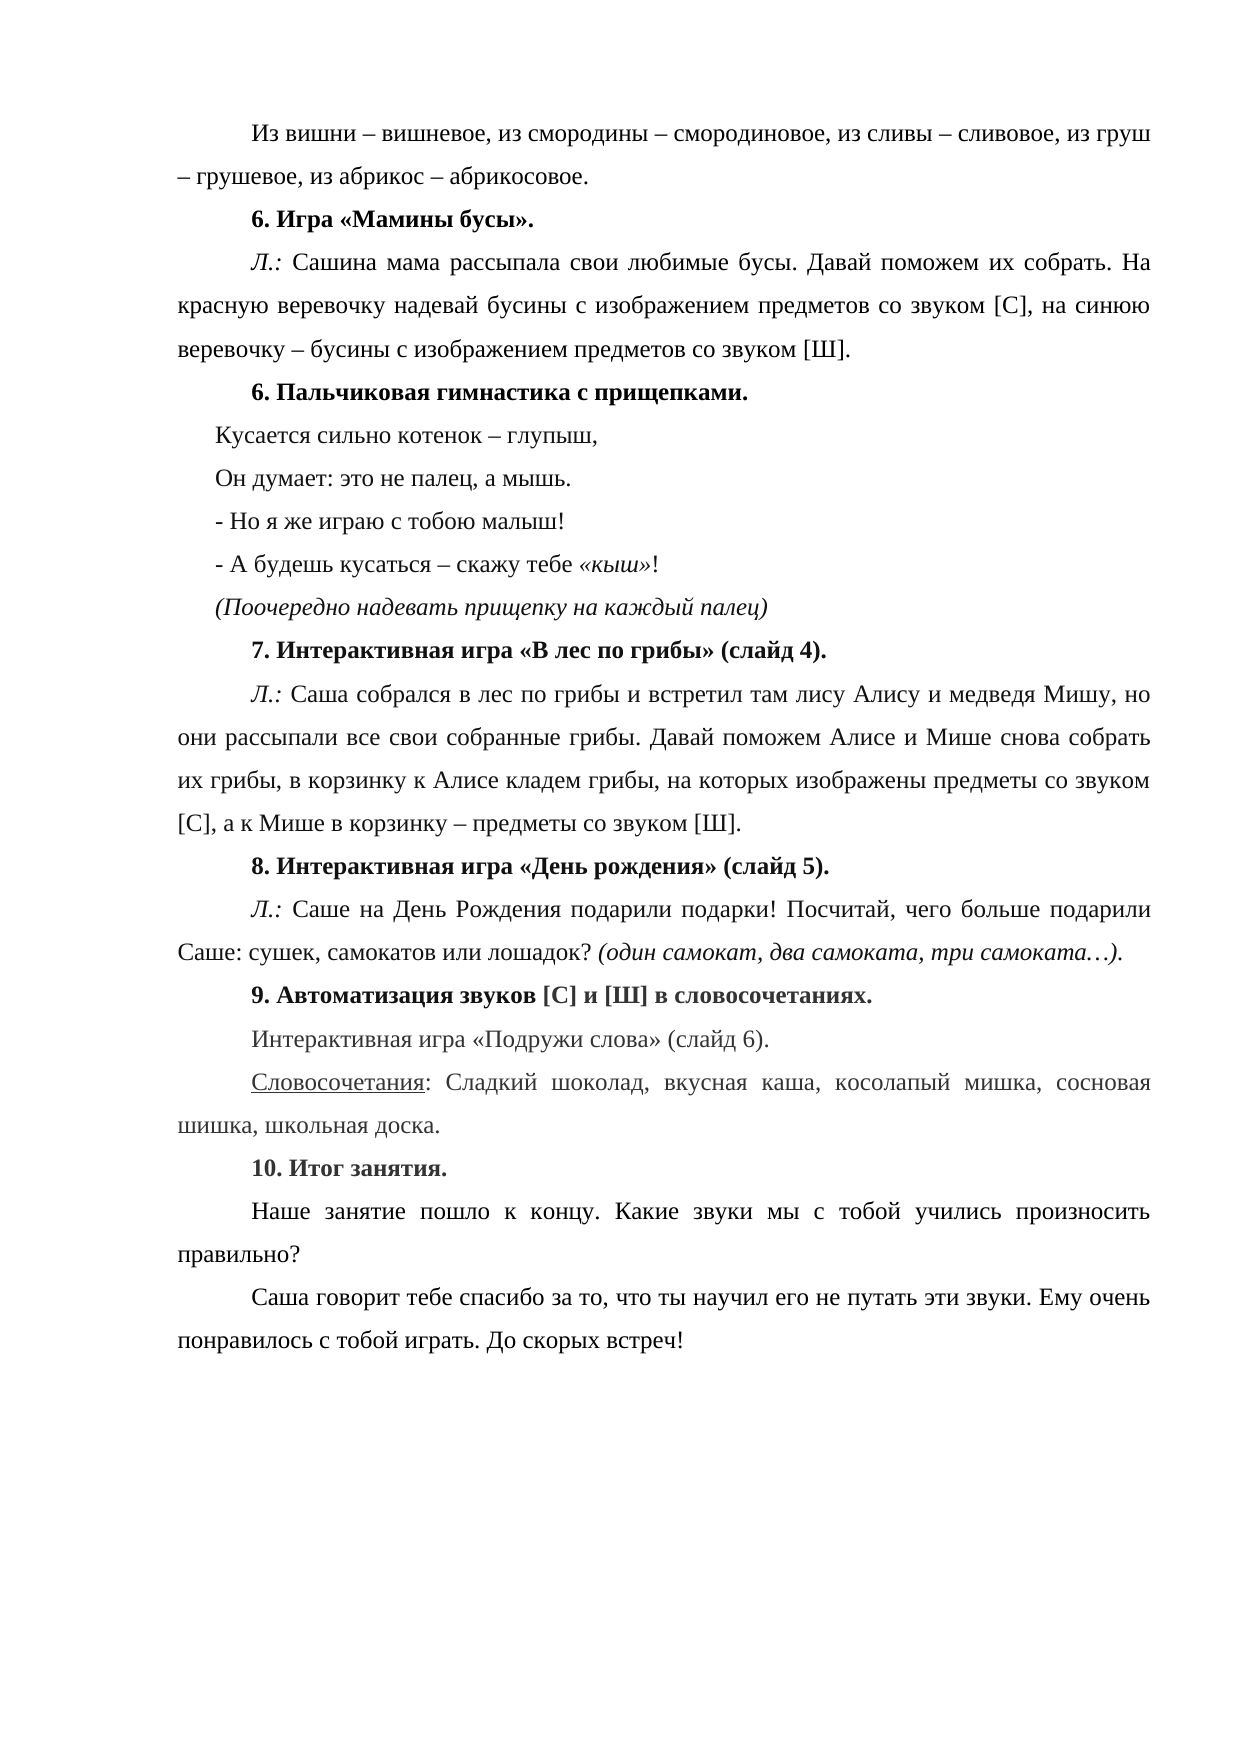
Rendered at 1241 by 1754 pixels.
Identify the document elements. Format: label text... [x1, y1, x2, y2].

text Саша говорит тебе спасибо за то, что ты научил его не путать эти звуки. Ему очень понравилось с тобой играть. До скорых встреч! [177, 1282, 1152, 1354]
text (Поочередно надевать прищепку на каждый палец) [177, 592, 1152, 621]
text - Но я же играю с тобою малыш! [177, 506, 1152, 535]
text Л.: Саша собрался в лес по грибы и встретил там лису Алису и медведя Мишу, но они рассыпали все свои собранные грибы. Давай поможем Алисе и Мише снова собрать их грибы, в корзинку к Алисе кладем грибы, на которых изображены предметы со звуком [С], а к Мише в корзинку – предметы со звуком [Ш]. [177, 679, 1152, 837]
text Интерактивная игра «Подружи слова» (слайд 6). [177, 1024, 1152, 1052]
text 7. Интерактивная игра «В лес по грибы» (слайд 4). [177, 636, 1152, 664]
text 8. Интерактивная игра «День рождения» (слайд 5). [177, 851, 1152, 880]
text Из вишни – вишневое, из смородины – смородиновое, из сливы – сливовое, из груш – грушевое, из абрикос – абрикосовое. [177, 118, 1152, 190]
text 6. Игра «Мамины бусы». [177, 204, 1152, 233]
text Л.: Саше на День Рождения подарили подарки! Посчитай, чего больше подарили Саше: сушек, самокатов или лошадок? (один самокат, два самоката, три самоката…). [177, 894, 1152, 966]
text - А будешь кусаться – скажу тебе «кыш»! [177, 549, 1152, 578]
text 6. Пальчиковая гимнастика с прищепками. [177, 377, 1152, 406]
text Л.: Сашина мама рассыпала свои любимые бусы. Давай поможем их собрать. На красную веревочку надевай бусины с изображением предметов со звуком [С], на синюю веревочку – бусины с изображением предметов со звуком [Ш]. [177, 247, 1152, 362]
text Он думает: это не палец, а мышь. [177, 463, 1152, 492]
text Словосочетания: Сладкий шоколад, вкусная каша, косолапый мишка, сосновая шишка, школьная доска. [177, 1067, 1152, 1139]
text Наше занятие пошло к концу. Какие звуки мы с тобой учились произносить правильно? [177, 1196, 1152, 1268]
text Кусается сильно котенок – глупыш, [177, 420, 1152, 449]
text 10. Итог занятия. [177, 1153, 1152, 1182]
text 9. Автоматизация звуков [С] и [Ш] в словосочетаниях. [177, 981, 1152, 1009]
